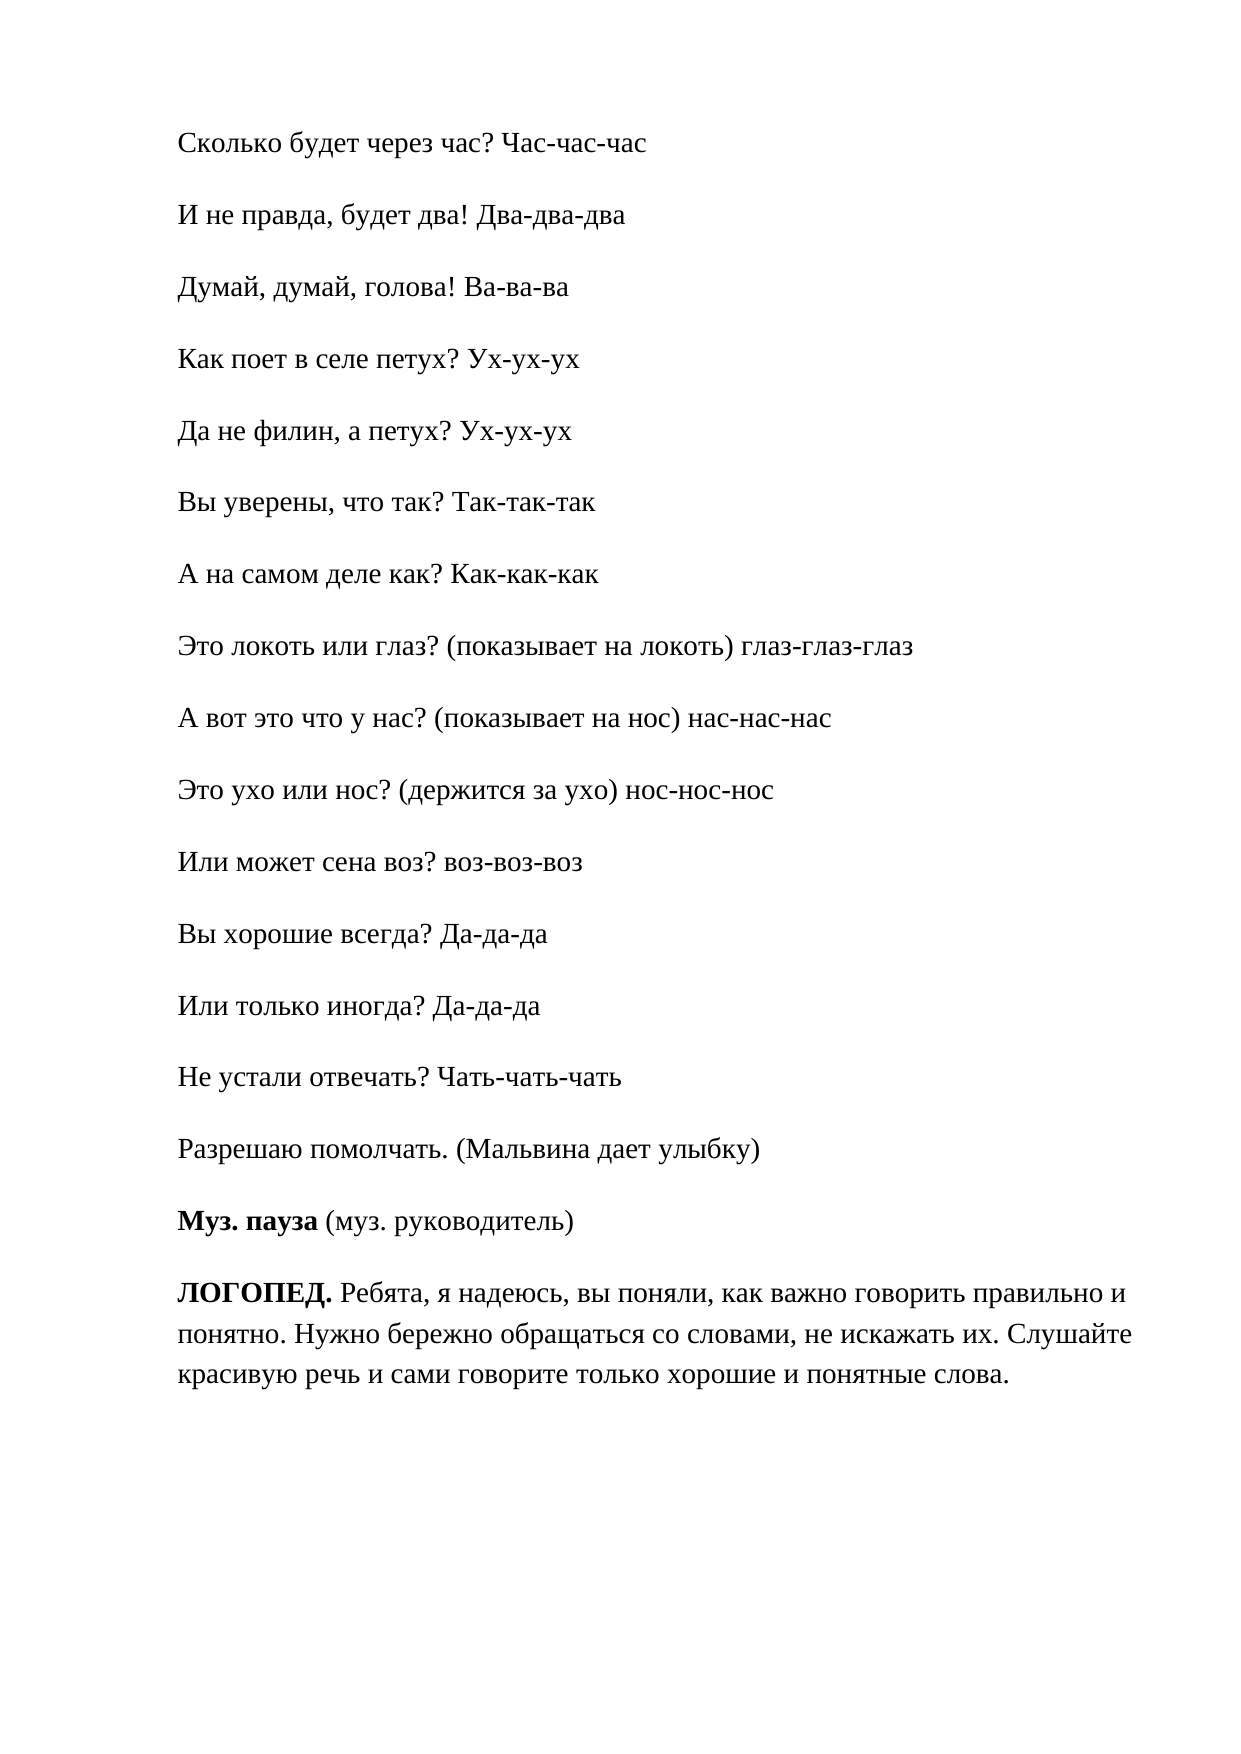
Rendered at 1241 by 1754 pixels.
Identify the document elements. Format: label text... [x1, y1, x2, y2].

text Как поет в селе петух? Ух-ух-ух [177, 334, 1152, 374]
text Не устали отвечать? Чать-чать-чать [177, 1052, 1152, 1093]
text Вы уверены, что так? Так-так-так [177, 477, 1152, 518]
text ЛОГОПЕД. Ребята, я надеюсь, вы поняли, как важно говорить правильно и понятно. Нужно бережно обращаться со словами, не искажать их. Слушайте красивую речь и сами говорите только хорошие и понятные слова. [177, 1268, 1152, 1390]
text Это ухо или нос? (держится за ухо) нос-нос-нос [177, 765, 1152, 806]
text Думай, думай, голова! Ва-ва-ва [177, 262, 1152, 302]
text А вот это что у нас? (показывает на нос) нас-нас-нас [177, 693, 1152, 734]
text Вы хорошие всегда? Да-да-да [177, 909, 1152, 949]
text Или может сена воз? воз-воз-воз [177, 837, 1152, 877]
text Это локоть или глаз? (показывает на локоть) глаз-глаз-глаз [177, 621, 1152, 662]
text Сколько будет через час? Час-час-час [177, 118, 1152, 159]
text Да не филин, а петух? Ух-ух-ух [177, 406, 1152, 446]
text А на самом деле как? Как-как-как [177, 549, 1152, 590]
text И не правда, будет два! Два-два-два [177, 190, 1152, 231]
text Разрешаю помолчать. (Мальвина дает улыбку) [177, 1124, 1152, 1165]
text Муз. пауза (муз. руководитель) [177, 1196, 1152, 1237]
text Или только иногда? Да-да-да [177, 981, 1152, 1021]
